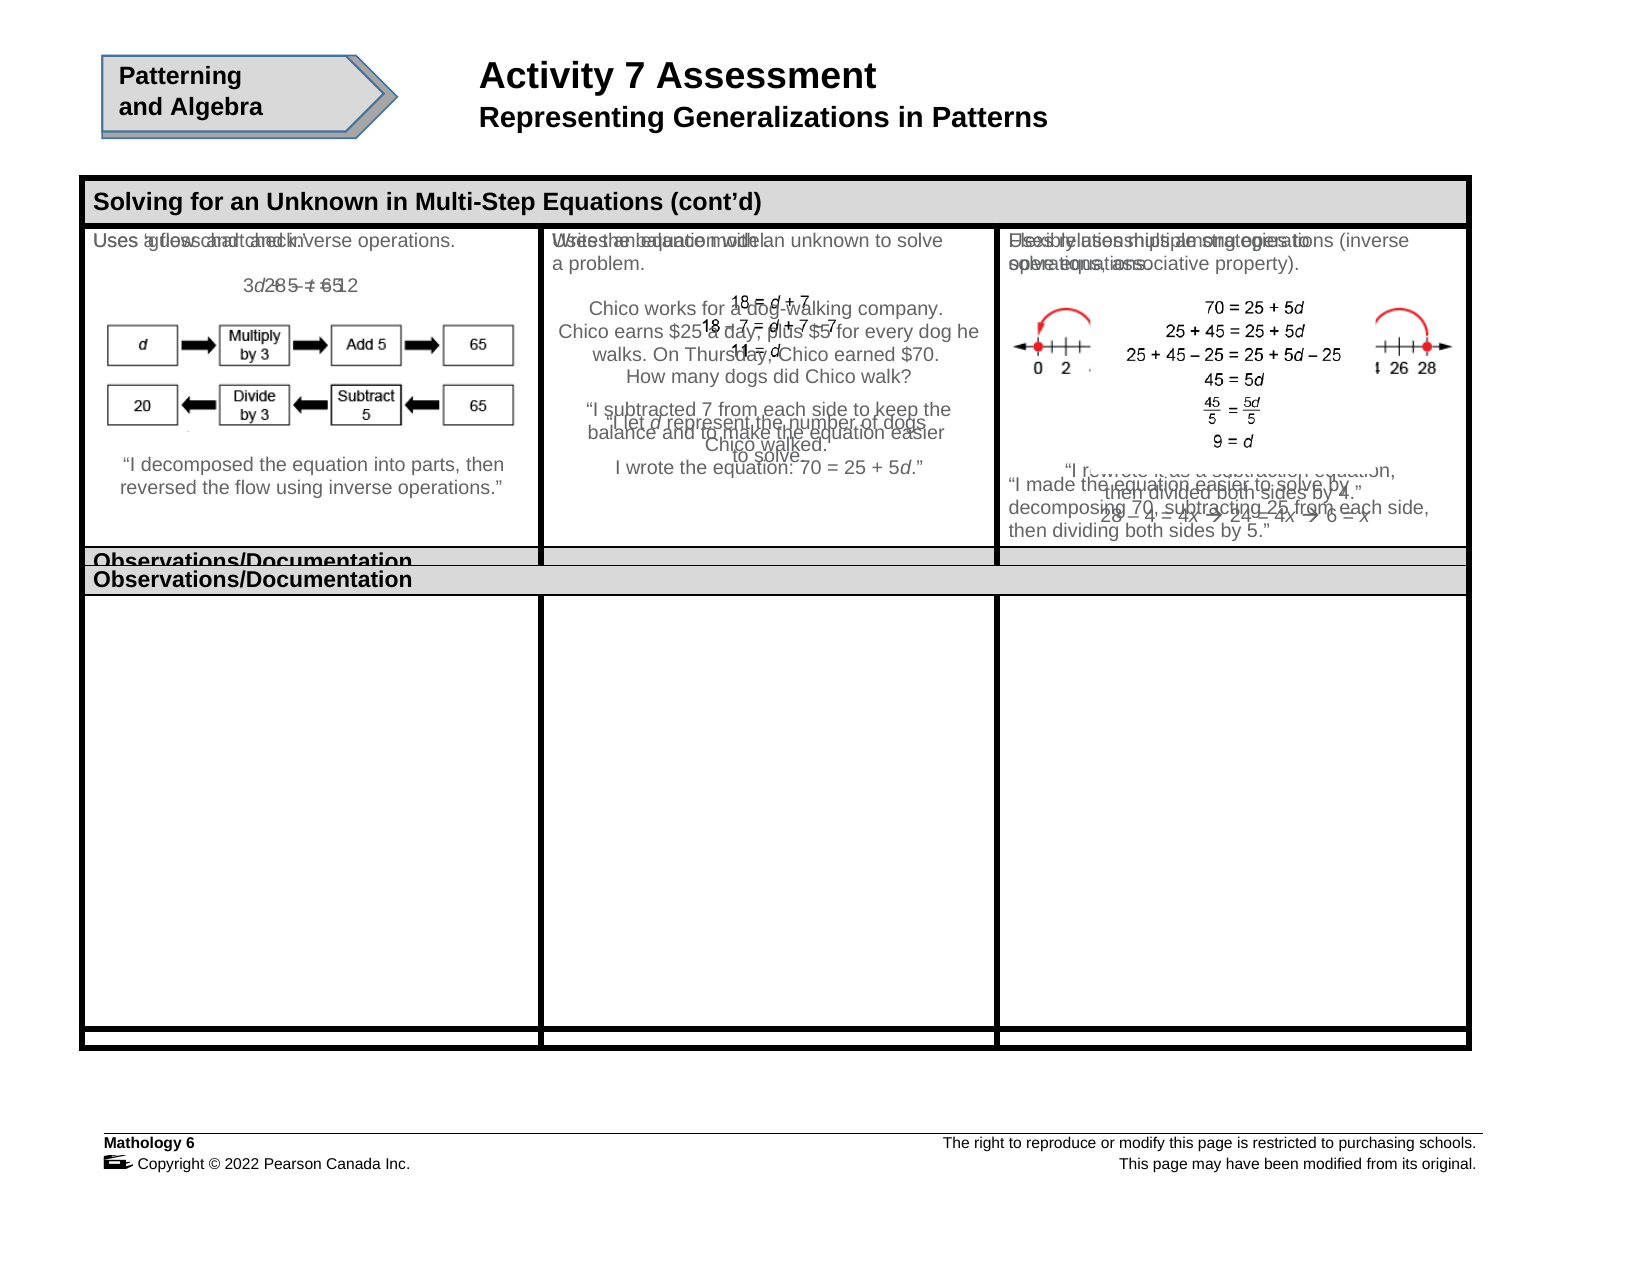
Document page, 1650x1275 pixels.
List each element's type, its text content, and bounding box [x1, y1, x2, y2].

table_cell [1000, 596, 1466, 1044]
table_cell Uses a flow chart and inverse operations. 3d + 5 = 65 “I decomposed the equation into parts, then reversed the flow using inverse operations.” [85, 229, 538, 565]
table_cell [85, 596, 538, 1044]
picture [103, 319, 519, 431]
table_cell Writes an equation with an unknown to solve a problem. Chico works for a dog-walking company. Chico earns $25 a day, plus $5 for every dog he walks. On Thursday, Chico earned $70. How many dogs did Chico walk? “I let d represent the number of dogs Chico walked. I wrote the equation: 70 = 25 + 5d.” [544, 229, 994, 565]
table_cell Flexibly uses multiple strategies to solve equations. “I made the equation easier to solve by decomposing 70, subtracting 25 from each side, then dividing both sides by 5.” [1000, 229, 1466, 565]
table_cell Observations/Documentation [85, 566, 1466, 594]
table_cell [544, 596, 994, 1044]
picture [1090, 274, 1376, 474]
picture [103, 1155, 134, 1169]
table_header Solving for an Unknown in Multi-Step Equations (cont’d) [85, 181, 1466, 223]
